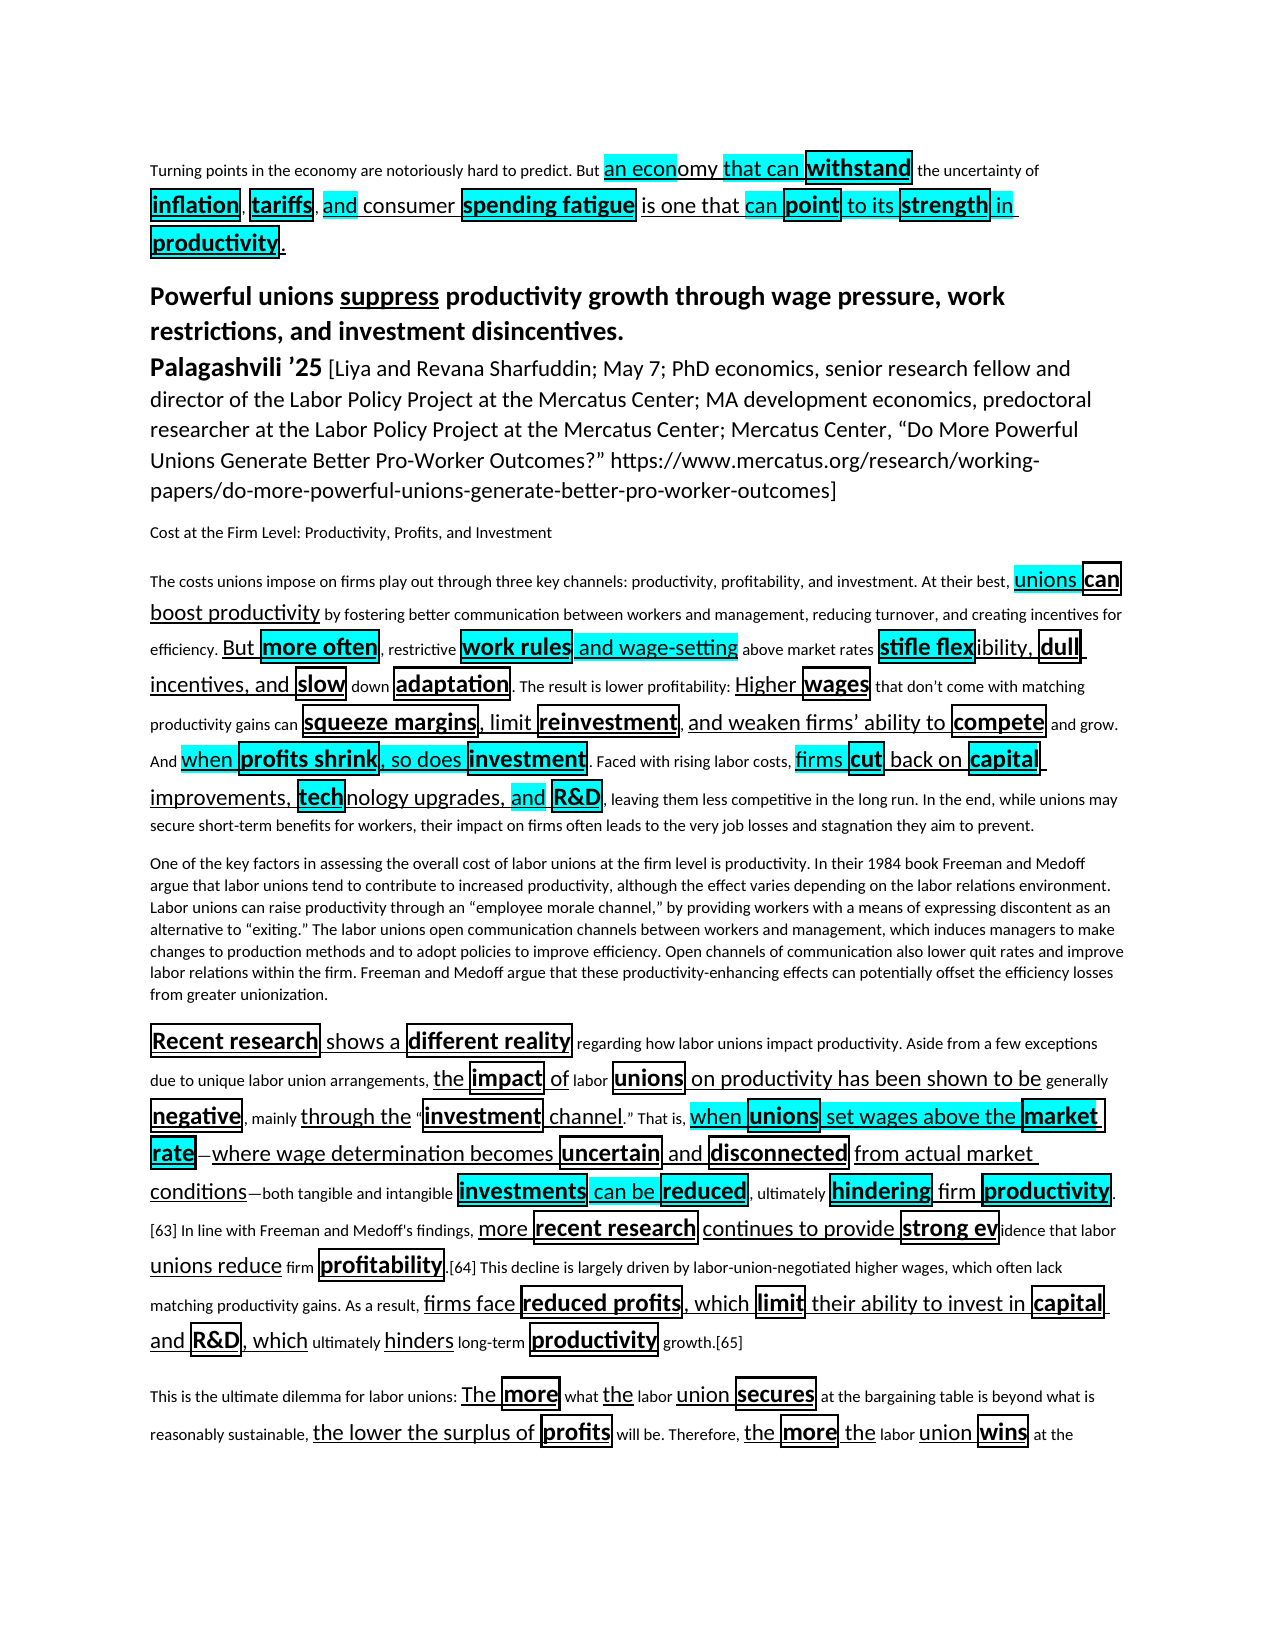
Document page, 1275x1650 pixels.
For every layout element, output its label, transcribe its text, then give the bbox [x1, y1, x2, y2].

text The costs unions impose on firms play out through three key channels: productivity, profitability, and investment. At their best, unions can boost productivity by fostering better communication between workers and management, reducing turnover, and creating incentives for efficiency. But more often, restrictive work rules and wage-setting above market rates stifle flexibility, dull incentives, and slow down adaptation. The result is lower profitability: Higher wages that don’t come with matching productivity gains can squeeze margins, limit reinvestment, and weaken firms’ ability to compete and grow. And when profits shrink, so does investment. Faced with rising labor costs, firms cut back on capital improvements, technology upgrades, and R&D, leaving them less competitive in the long run. In the end, while unions may secure short-term benefits for workers, their impact on firms often leads to the very job losses and stagnation they aim to prevent. [150, 561, 1125, 835]
text Cost at the Firm Level: Productivity, Profits, and Investment [150, 523, 1125, 543]
text Turning points in the economy are notoriously hard to predict. But an economy that can withstand the uncertainty of inflation, tariffs, and consumer spending fatigue is one that can point to its strength in productivity. [150, 150, 1125, 259]
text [150, 1376, 1125, 1448]
text Recent research shows a different reality regarding how labor unions impact productivity. Aside from a few exceptions due to unique labor union arrangements, the impact of labor unions on productivity has been shown to be generally negative, mainly through the “investment channel.” That is, when unions set wages above the market rate—where wage determination becomes uncertain and disconnected from actual market conditions—both tangible and intangible investments can be reduced, ultimately hindering firm productivity.[63] In line with Freeman and Medoff's findings, more recent research continues to provide strong evidence that labor unions reduce firm profitability.[64] This decline is largely driven by labor-union-negotiated higher wages, which often lack matching productivity gains. As a result, firms face reduced profits, which limit their ability to invest in capital and R&D, which ultimately hinders long-term productivity growth.[65] [150, 1023, 1125, 1357]
text One of the key factors in assessing the overall cost of labor unions at the firm level is productivity. In their 1984 book Freeman and Medoff argue that labor unions tend to contribute to increased productivity, although the effect varies depending on the labor relations environment. Labor unions can raise productivity through an “employee morale channel,” by providing workers with a means of expressing discontent as an alternative to “exiting.” The labor unions open communication channels between workers and management, which induces managers to make changes to production methods and to adopt policies to improve efficiency. Open channels of communication also lower quit rates and improve labor relations within the firm. Freeman and Medoff argue that these productivity-enhancing effects can potentially offset the efficiency losses from greater unionization. [150, 853, 1125, 1005]
text Palagashvili ’25 [Liya and Revana Sharfuddin; May 7; PhD economics, senior research fellow and director of the Labor Policy Project at the Mercatus Center; MA development economics, predoctoral researcher at the Labor Policy Project at the Mercatus Center; Mercatus Center, “Do More Powerful Unions Generate Better Pro-Worker Outcomes?” https://www.mercatus.org/research/working-papers/do-more-powerful-unions-generate-better-pro-worker-outcomes] [150, 350, 1125, 504]
subtitle Powerful unions suppress productivity growth through wage pressure, work restrictions, and investment disincentives. [150, 279, 1125, 347]
